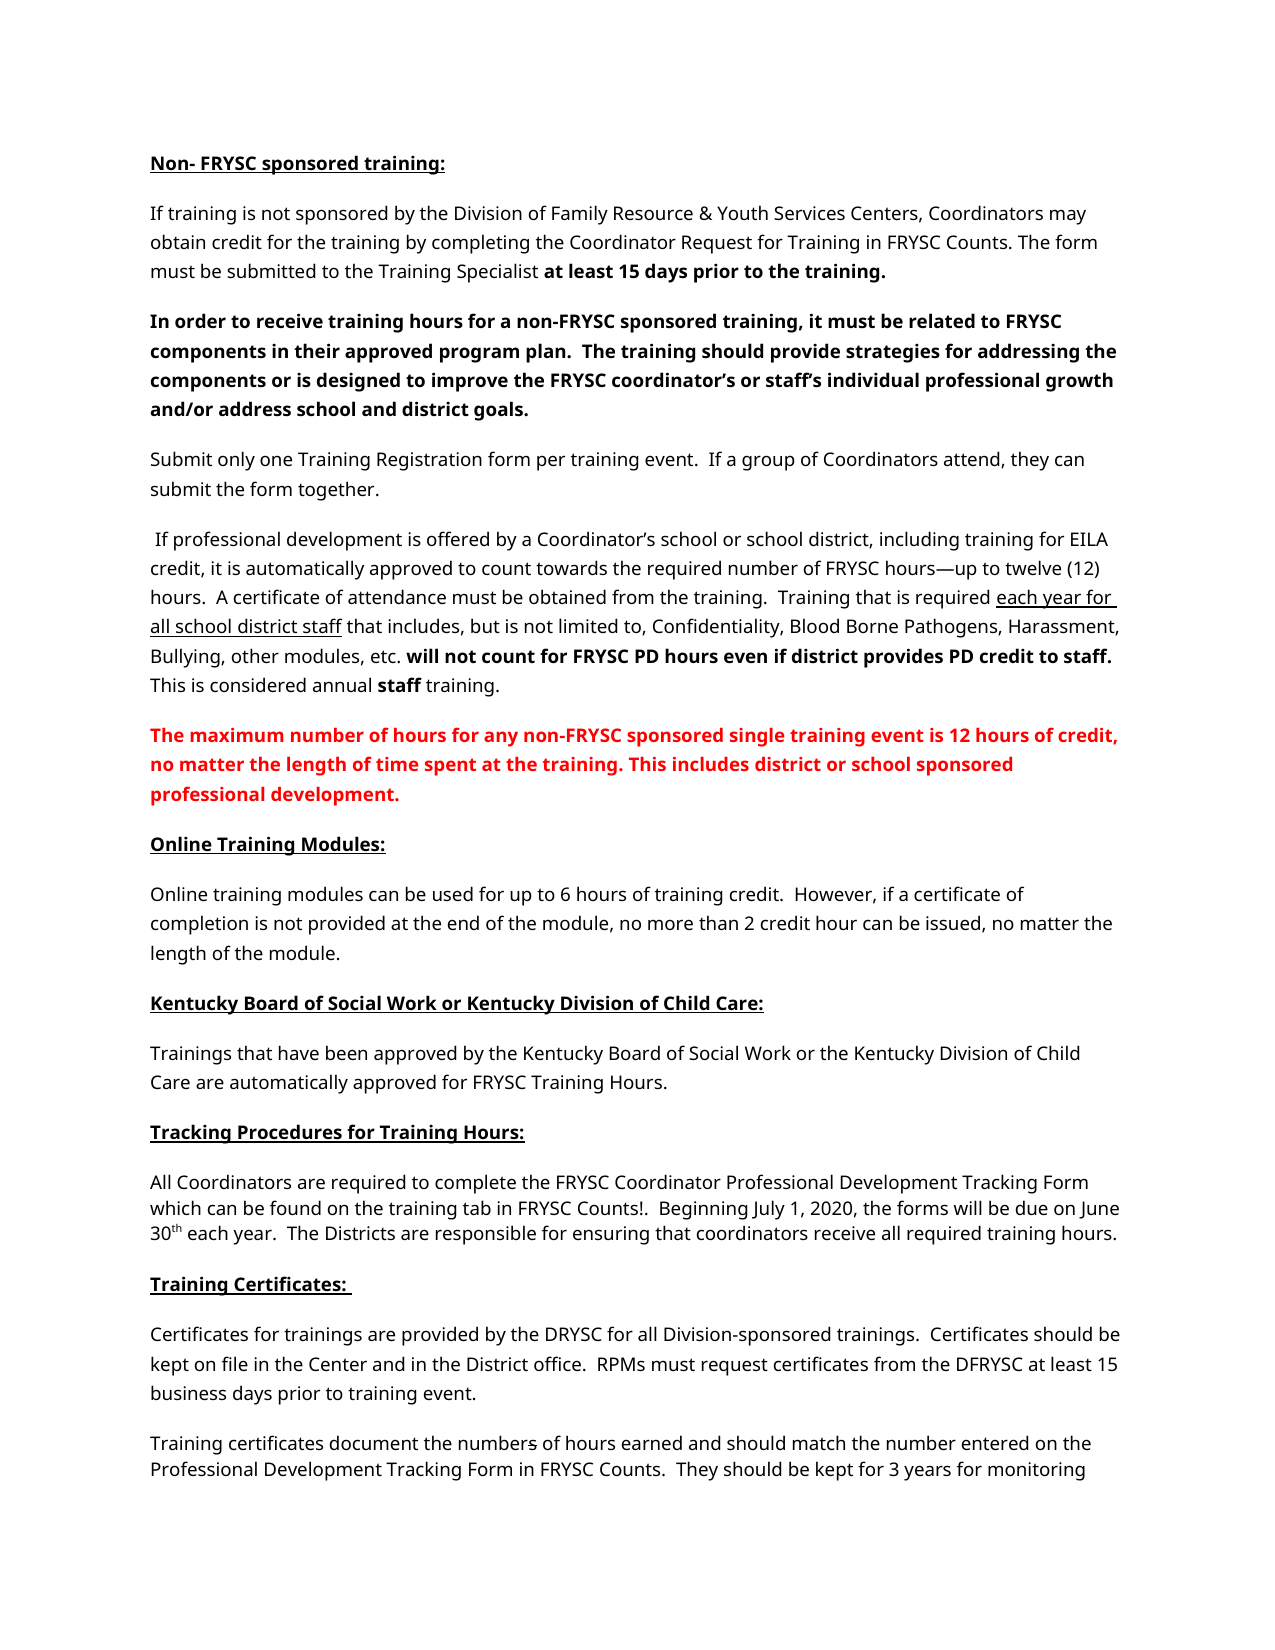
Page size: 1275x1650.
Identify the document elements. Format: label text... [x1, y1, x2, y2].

text Tracking Procedures for Training Hours: [150, 1119, 1125, 1145]
text Certificates for trainings are provided by the DRYSC for all Division-sponsored trainings. Certificates should be kept on file in the Center and in the District office. RPMs must request certificates from the DFRYSC at least 15 business days prior to training event. [150, 1322, 1125, 1406]
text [150, 1430, 1125, 1481]
text Online training modules can be used for up to 6 hours of training credit. However, if a certificate of completion is not provided at the end of the module, no more than 2 credit hour can be issued, no matter the length of the module. [150, 881, 1125, 965]
text If professional development is offered by a Coordinator’s school or school district, including training for EILA credit, it is automatically approved to count towards the required number of FRYSC hours—up to twelve (12) hours. A certificate of attendance must be obtained from the training. Training that is required each year for all school district staff that includes, but is not limited to, Confidentiality, Blood Borne Pathogens, Harassment, Bullying, other modules, etc. will not count for FRYSC PD hours even if district provides PD credit to staff. This is considered annual staff training. [150, 526, 1125, 698]
text Non- FRYSC sponsored training: [150, 150, 1125, 176]
text Online Training Modules: [150, 831, 1125, 857]
text In order to receive training hours for a non-FRYSC sponsored training, it must be related to FRYSC components in their approved program plan. The training should provide strategies for addressing the components or is designed to improve the FRYSC coordinator’s or staff’s individual professional growth and/or address school and district goals. [150, 309, 1125, 422]
text All Coordinators are required to complete the FRYSC Coordinator Professional Development Tracking Form which can be found on the training tab in FRYSC Counts!. Beginning July 1, 2020, the forms will be due on June 30th each year. The Districts are responsible for ensuring that coordinators receive all required training hours. [150, 1169, 1125, 1246]
text The maximum number of hours for any non-FRYSC sponsored single training event is 12 hours of credit, no matter the length of time spent at the training. This includes district or school sponsored professional development. [150, 722, 1125, 807]
text Submit only one Training Registration form per training event. If a group of Coordinators attend, they can submit the form together. [150, 447, 1125, 501]
text Kentucky Board of Social Work or Kentucky Division of Child Care: [150, 990, 1125, 1015]
text Training Certificates: [150, 1272, 1125, 1297]
text If training is not sponsored by the Division of Family Resource & Youth Services Centers, Coordinators may obtain credit for the training by completing the Coordinator Request for Training in FRYSC Counts. The form must be submitted to the Training Specialist at least 15 days prior to the training. [150, 200, 1125, 284]
text Trainings that have been approved by the Kentucky Board of Social Work or the Kentucky Division of Child Care are automatically approved for FRYSC Training Hours. [150, 1040, 1125, 1095]
